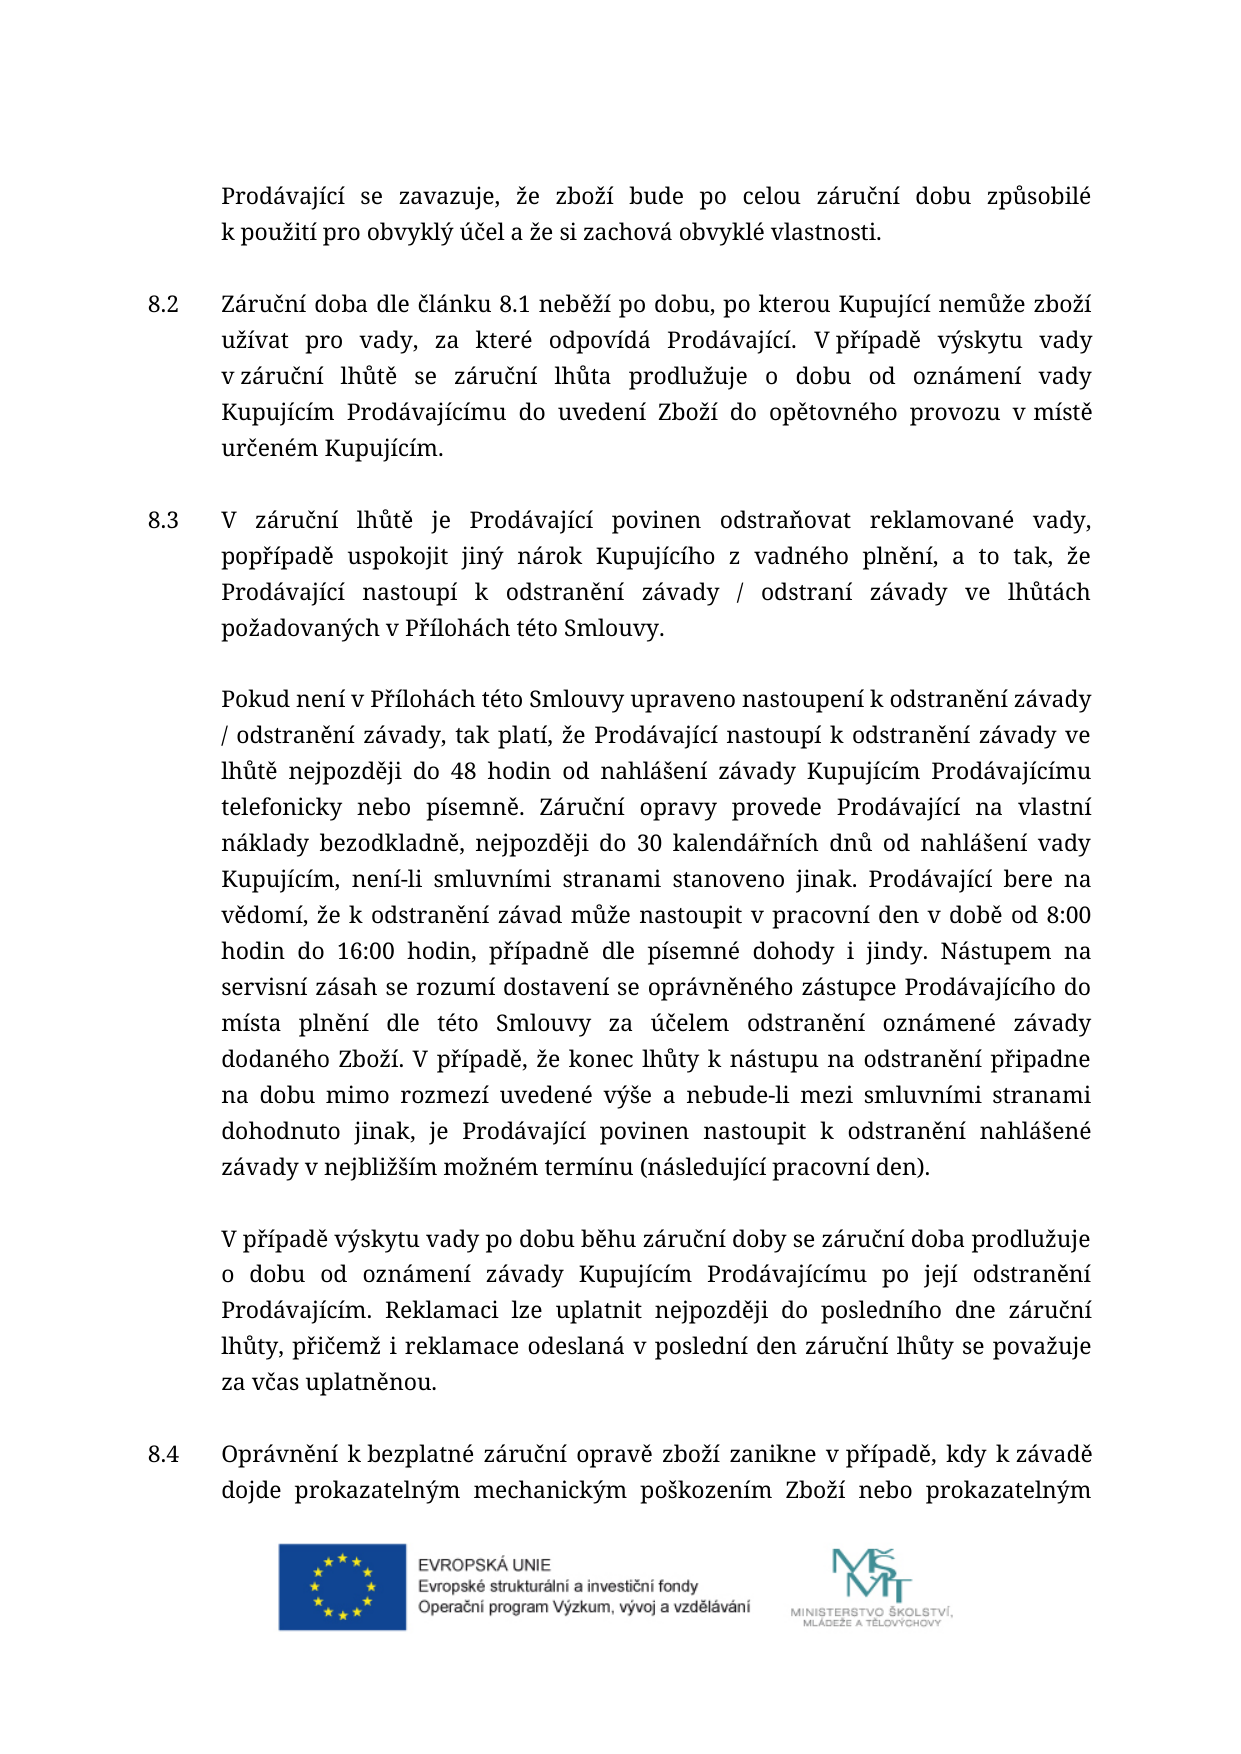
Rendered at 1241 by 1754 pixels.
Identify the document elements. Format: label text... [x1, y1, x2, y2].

text Pokud není v Přílohách této Smlouvy upraveno nastoupení k odstranění závady / odstranění závady, tak platí, že Prodávající nastoupí k odstranění závady ve lhůtě nejpozději do 48 hodin od nahlášení závady Kupujícím Prodávajícímu telefonicky nebo písemně. Záruční opravy provede Prodávající na vlastní náklady bezodkladně, nejpozději do 30 kalendářních dnů od nahlášení vady Kupujícím, není-li smluvními stranami stanoveno jinak. Prodávající bere na vědomí, že k odstranění závad může nastoupit v pracovní den v době od 8:00 hodin do 16:00 hodin, případně dle písemné dohody i jindy. Nástupem na servisní zásah se rozumí dostavení se oprávněného zástupce Prodávajícího do místa plnění dle této Smlouvy za účelem odstranění oznámené závady dodaného Zboží. V případě, že konec lhůty k nástupu na odstranění připadne na dobu mimo rozmezí uvedené výše a nebude-li mezi smluvními stranami dohodnuto jinak, je Prodávající povinen nastoupit k odstranění nahlášené závady v nejbližším možném termínu (následující pracovní den). [221, 683, 1093, 1182]
picture [266, 1531, 974, 1653]
text Prodávající se zavazuje, že zboží bude po celou záruční dobu způsobilé k použití pro obvyklý účel a že si zachová obvyklé vlastnosti. [221, 180, 1093, 247]
text 8.3 V záruční lhůtě je Prodávající povinen odstraňovat reklamované vady, popřípadě uspokojit jiný nárok Kupujícího z vadného plnění, a to tak, že Prodávající nastoupí k odstranění závady / odstraní závady ve lhůtách požadovaných v Přílohách této Smlouvy. [148, 504, 1093, 643]
text 8.2 Záruční doba dle článku 8.1 neběží po dobu, po kterou Kupující nemůže zboží užívat pro vady, za které odpovídá Prodávající. V případě výskytu vady v záruční lhůtě se záruční lhůta prodlužuje o dobu od oznámení vady Kupujícím Prodávajícímu do uvedení Zboží do opětovného provozu v místě určeném Kupujícím. [148, 288, 1093, 463]
text V případě výskytu vady po dobu běhu záruční doby se záruční doba prodlužuje o dobu od oznámení závady Kupujícím Prodávajícímu po její odstranění Prodávajícím. Reklamaci lze uplatnit nejpozději do posledního dne záruční lhůty, přičemž i reklamace odeslaná v poslední den záruční lhůty se považuje za včas uplatněnou. [221, 1222, 1093, 1397]
